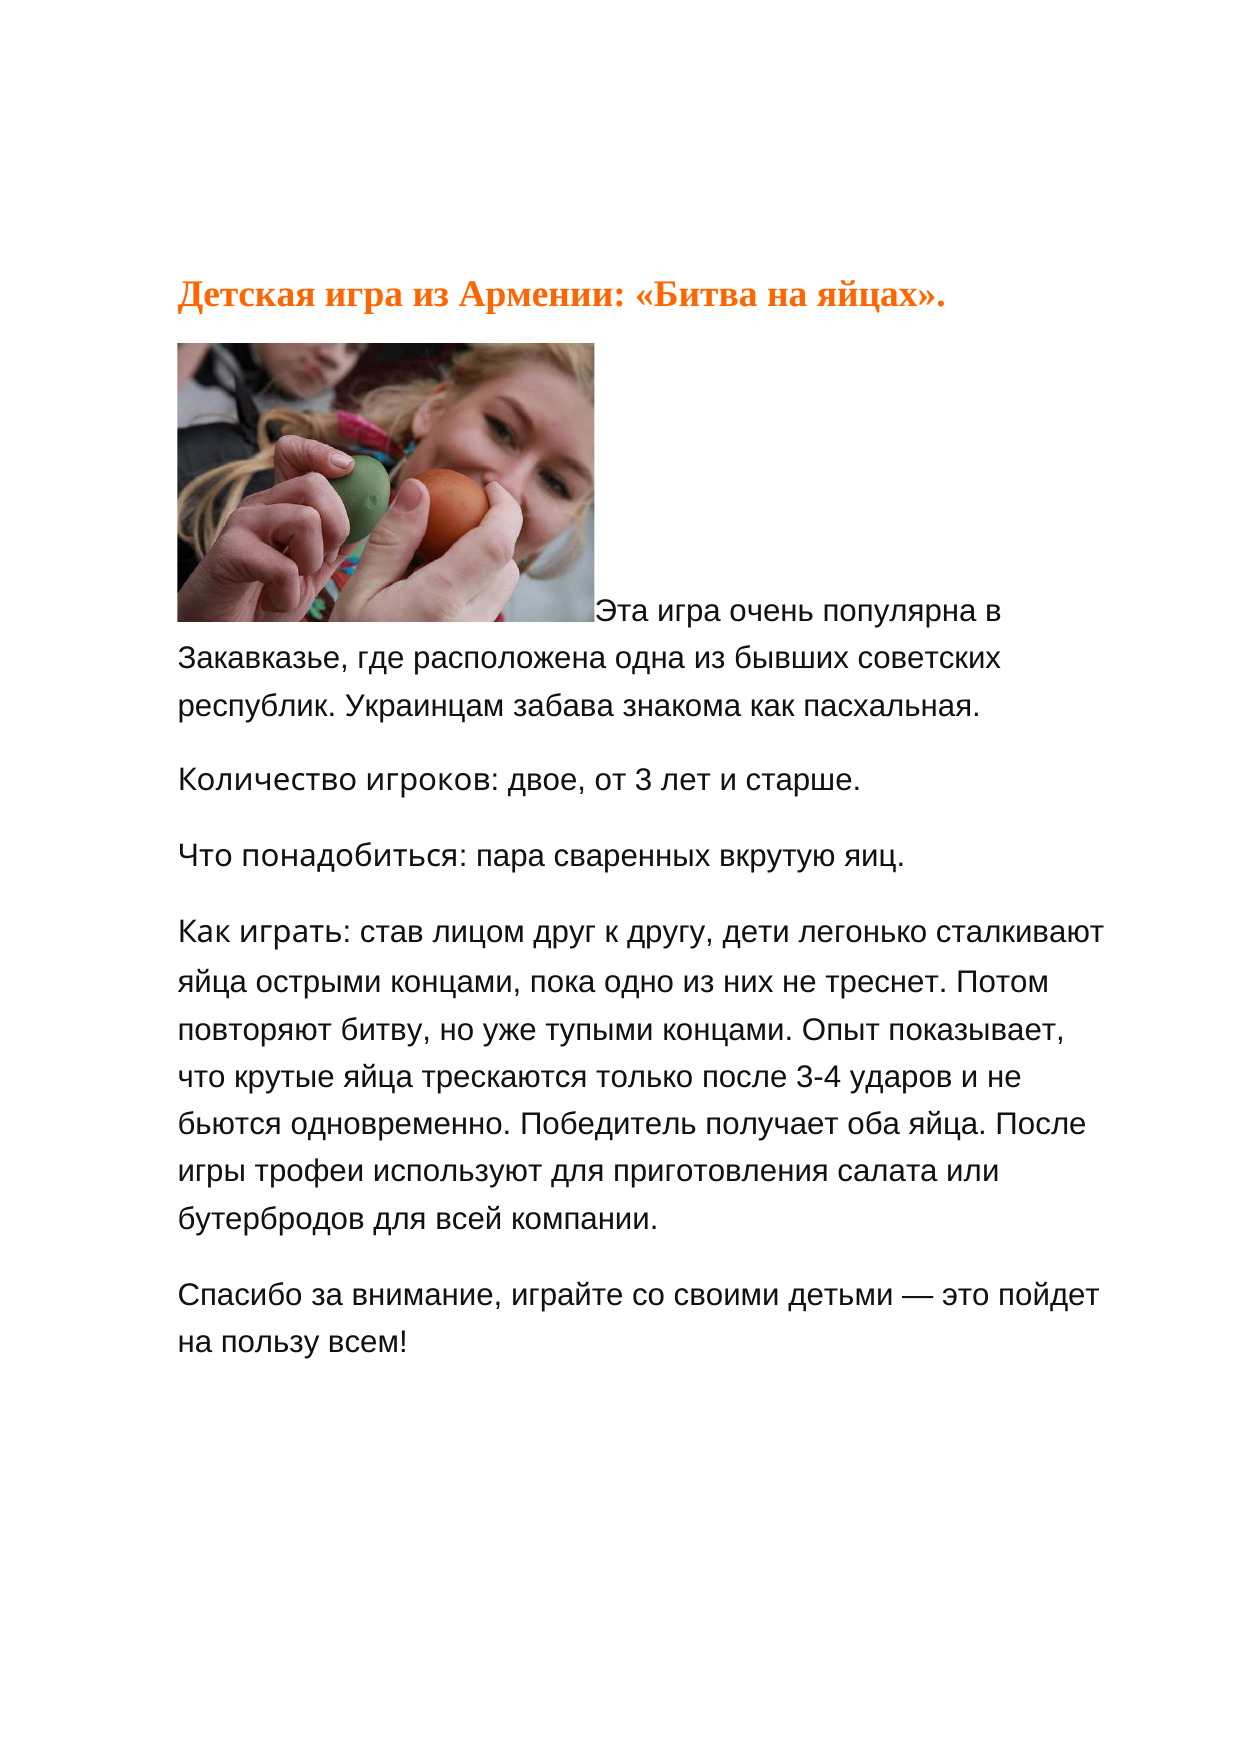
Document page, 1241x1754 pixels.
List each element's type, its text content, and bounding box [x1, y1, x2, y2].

text Как играть: став лицом друг к другу, дети легонько сталкивают яйца острыми концами, пока одно из них не треснет. Потом повторяют битву, но уже тупыми концами. Опыт показывает, что крутые яйца трескаются только после 3-4 ударов и не бьются одновременно. Победитель получает оба яйца. После игры трофеи используют для приготовления салата или бутербродов для всей компании. [177, 905, 1122, 1236]
text Спасибо за внимание, играйте со своими детьми — это пойдет на пользу всем! [177, 1265, 1122, 1359]
text Количество игроков: двое, от 3 лет и старше. [177, 752, 1122, 799]
picture [177, 343, 595, 622]
text Что понадобиться: пара сваренных вкрутую яиц. [177, 828, 1122, 876]
text Детская игра из Армении: «Битва на яйцах». [177, 271, 1122, 314]
